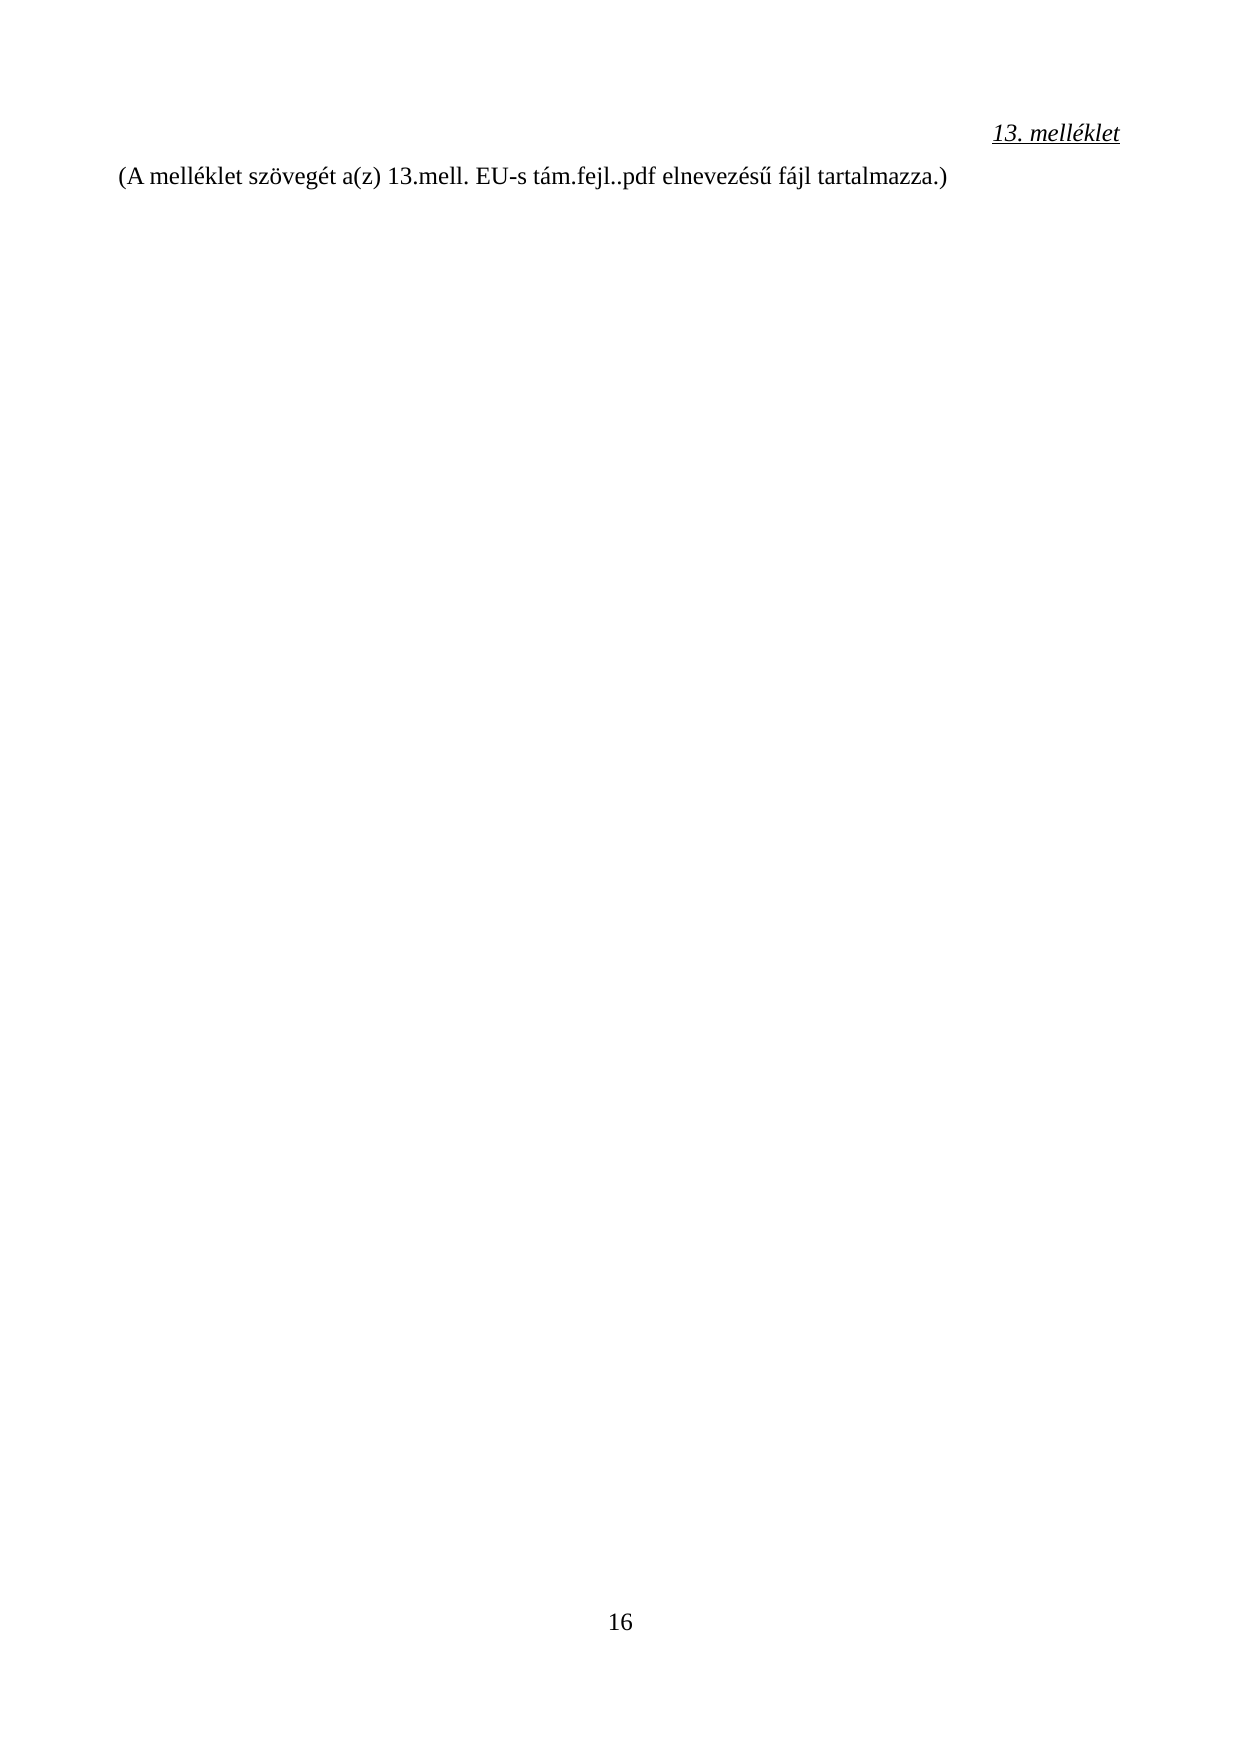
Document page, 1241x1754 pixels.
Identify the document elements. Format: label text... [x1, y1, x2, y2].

text (A melléklet szövegét a(z) 13.mell. EU-s tám.fejl..pdf elnevezésű fájl tartalmazza.) [118, 161, 1122, 190]
text 13. melléklet [118, 118, 1122, 147]
